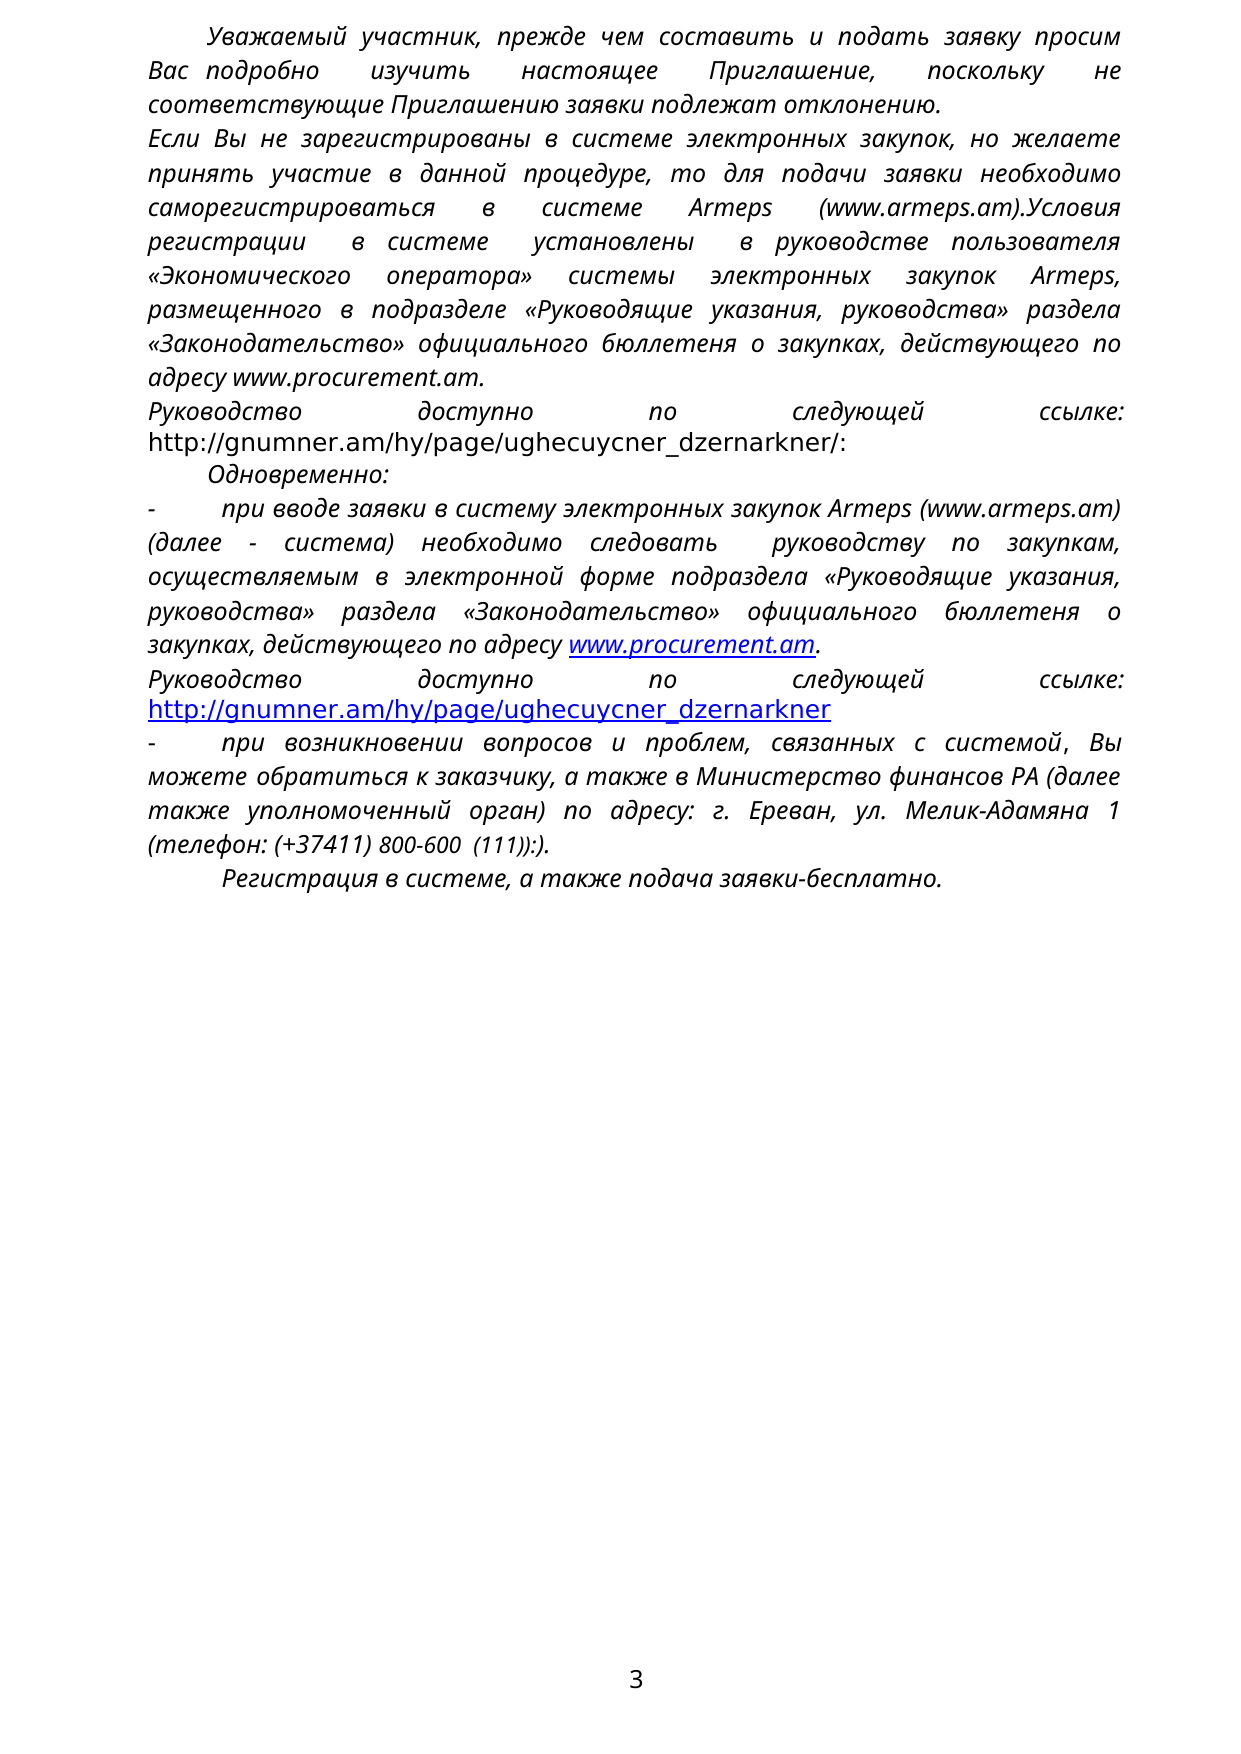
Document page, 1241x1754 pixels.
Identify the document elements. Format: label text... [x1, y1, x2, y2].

text Если Вы не зарегистрированы в системе электронных закупок, но желаете принять участие в данной процедуре, то для подачи заявки необходимо саморегистрироваться в системе Armeps (www.armeps.am).Условия регистрации в системе установлены в руководстве пользователя «Экономического оператора» системы электронных закупок Armeps, размещенного в подразделе «Руководящие указания, руководства» раздела «Законодательство» официального бюллетеня о закупках, действующего по адресу www.procurement.am. [148, 121, 1125, 394]
text Руководство доступно по следующей ссылке: http://gnumner.am/hy/page/ughecuycner_dzernarkner [148, 661, 1125, 724]
text - при возникновении вопросов и проблем, связанных с системой, Вы можете обратиться к заказчику, а также в Министерство финансов РА (далее также уполномоченный орган) по адресу: г. Ереван, ул. Мелик-Адамяна 1 (телефон: (+37411) 800-600 (111)):). [148, 724, 1125, 861]
text Регистрация в системе, а также подача заявки-бесплатно. [148, 861, 1125, 895]
text Одновременно: [148, 457, 1125, 491]
text Руководство доступно по следующей ссылке: http://gnumner.am/hy/page/ughecuycner_dzernarkner/: [148, 394, 1125, 457]
text Уважаемый участник, прежде чем составить и подать заявку просим Вас подробно изучить настоящее Приглашение, поскольку не соответствующие Приглашению заявки подлежат отклонению. [148, 19, 1125, 121]
text - при вводе заявки в систему электронных закупок Armeps (www.armeps.am) (далее - система) необходимо следовать руководству по закупкам, осуществляемым в электронной форме подраздела «Руководящие указания, руководства» раздела «Законодательство» официального бюллетеня о закупках, действующего по адресу www.procurement.am. [148, 491, 1125, 661]
